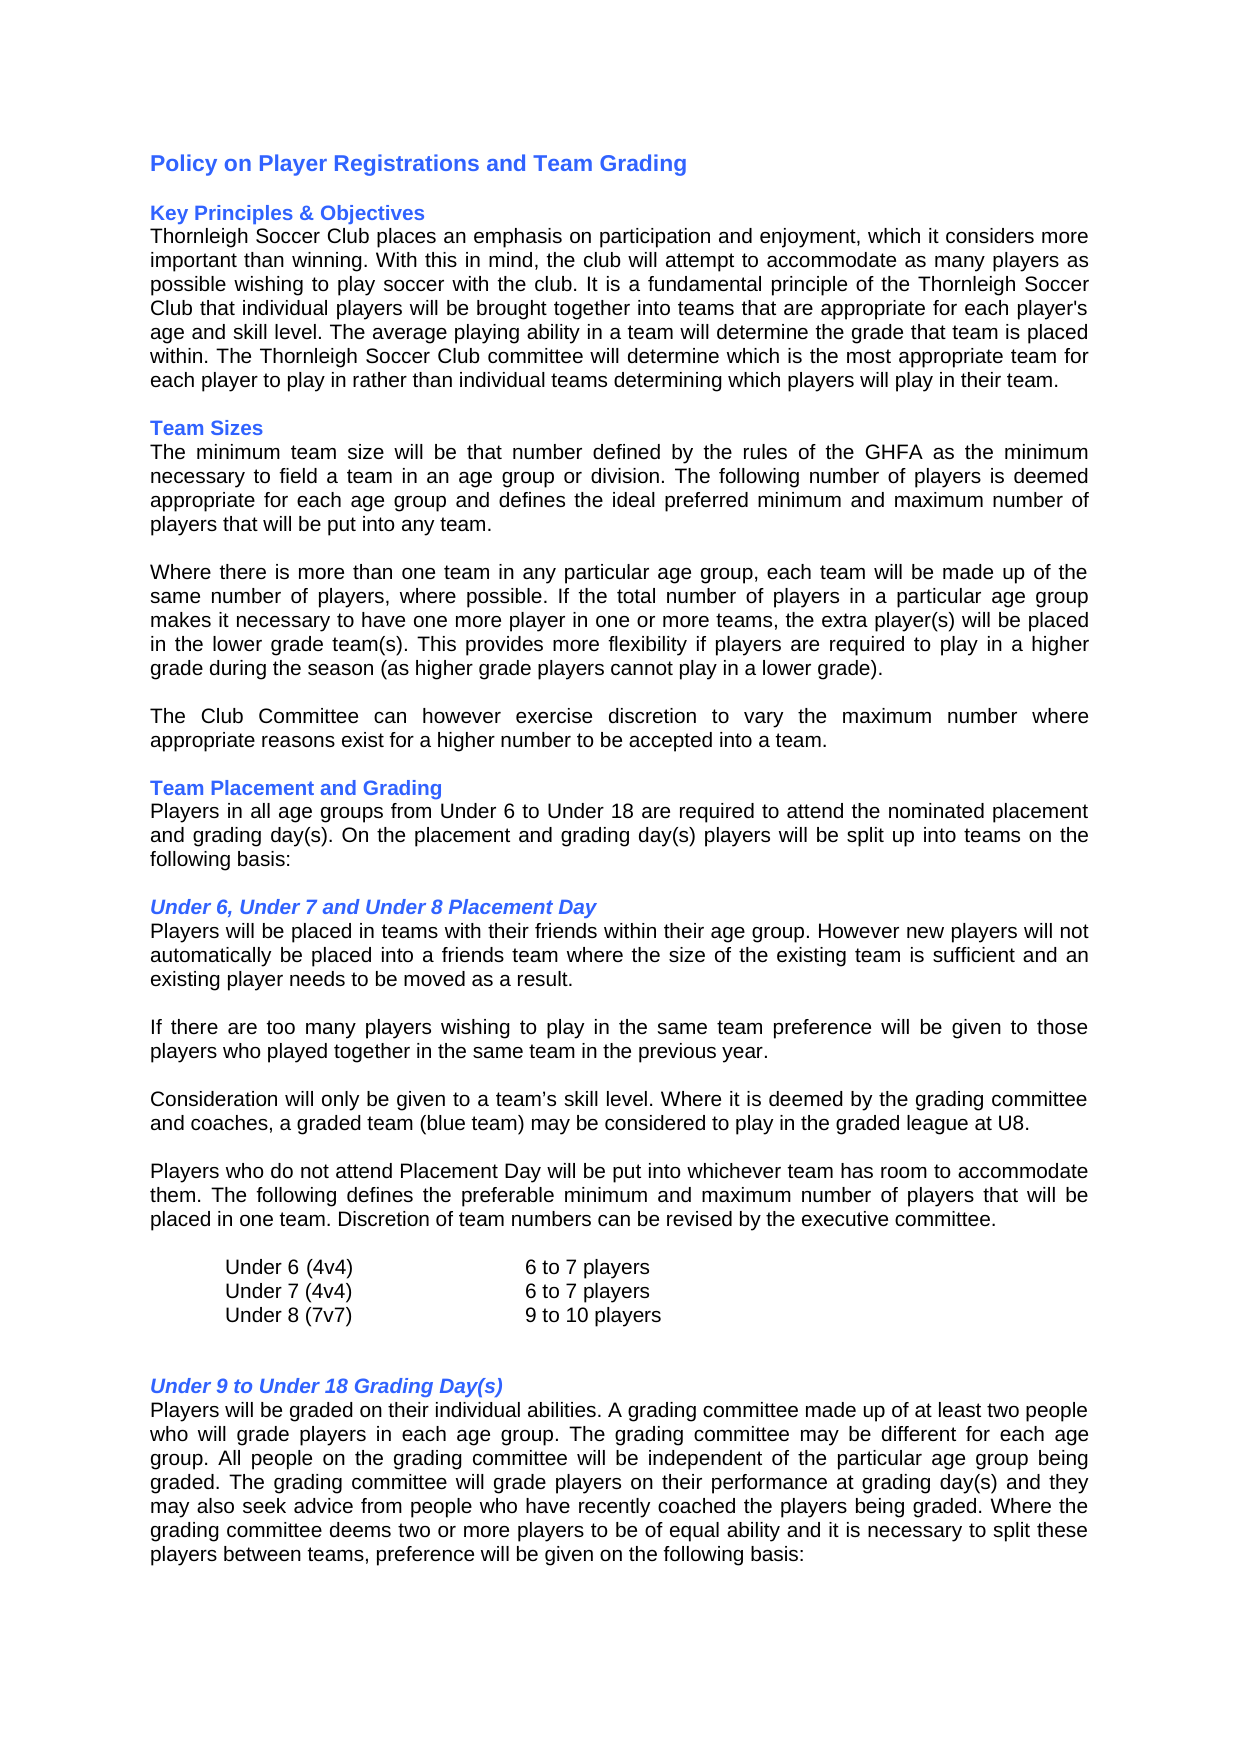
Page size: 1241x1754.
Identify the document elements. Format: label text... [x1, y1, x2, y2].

text Key Principles & Objectives [150, 200, 1090, 224]
text Consideration will only be given to a team’s skill level. Where it is deemed by the grading committee and coaches, a graded team (blue team) may be considered to play in the graded league at U8. [150, 1087, 1090, 1135]
text Players in all age groups from Under 6 to Under 18 are required to attend the nominated placement and grading day(s). On the placement and grading day(s) players will be split up into teams on the following basis: [150, 799, 1090, 871]
text Players who do not attend Placement Day will be put into whichever team has room to accommodate them. The following defines the preferable minimum and maximum number of players that will be placed in one team. Discretion of team numbers can be revised by the executive committee. [150, 1159, 1090, 1231]
text If there are too many players wishing to play in the same team preference will be given to those players who played together in the same team in the previous year. [150, 1015, 1090, 1063]
text Policy on Player Registrations and Team Grading [150, 150, 1090, 176]
text Team Sizes [150, 416, 1090, 440]
text Team Placement and Grading [150, 775, 1090, 799]
text The Club Committee can however exercise discretion to vary the maximum number where appropriate reasons exist for a higher number to be accepted into a team. [150, 703, 1090, 751]
text Under 9 to Under 18 Grading Day(s) [150, 1374, 1090, 1398]
text Under 8 (7v7) 9 to 10 players [225, 1302, 1090, 1326]
text The minimum team size will be that number defined by the rules of the GHFA as the minimum necessary to field a team in an age group or division. The following number of players is deemed appropriate for each age group and defines the ideal preferred minimum and maximum number of players that will be put into any team. [150, 440, 1090, 536]
text Under 6, Under 7 and Under 8 Placement Day [150, 895, 1090, 919]
text Thornleigh Soccer Club places an emphasis on participation and enjoyment, which it considers more important than winning. With this in mind, the club will attempt to accommodate as many players as possible wishing to play soccer with the club. It is a fundamental principle of the Thornleigh Soccer Club that individual players will be brought together into teams that are appropriate for each player's age and skill level. The average playing ability in a team will determine the grade that team is placed within. The Thornleigh Soccer Club committee will determine which is the most appropriate team for each player to play in rather than individual teams determining which players will play in their team. [150, 224, 1090, 392]
text Under 7 (4v4) 6 to 7 players [225, 1278, 1090, 1302]
text Where there is more than one team in any particular age group, each team will be made up of the same number of players, where possible. If the total number of players in a particular age group makes it necessary to have one more player in one or more teams, the extra player(s) will be placed in the lower grade team(s). This provides more flexibility if players are required to play in a higher grade during the season (as higher grade players cannot play in a lower grade). [150, 560, 1090, 679]
text Under 6 (4v4) 6 to 7 players [225, 1254, 1090, 1278]
text Players will be graded on their individual abilities. A grading committee made up of at least two people who will grade players in each age group. The grading committee may be different for each age group. All people on the grading committee will be independent of the particular age group being graded. The grading committee will grade players on their performance at grading day(s) and they may also seek advice from people who have recently coached the players being graded. Where the grading committee deems two or more players to be of equal ability and it is necessary to split these players between teams, preference will be given on the following basis: [150, 1398, 1090, 1566]
text Players will be placed in teams with their friends within their age group. However new players will not automatically be placed into a friends team where the size of the existing team is sufficient and an existing player needs to be moved as a result. [150, 919, 1090, 991]
